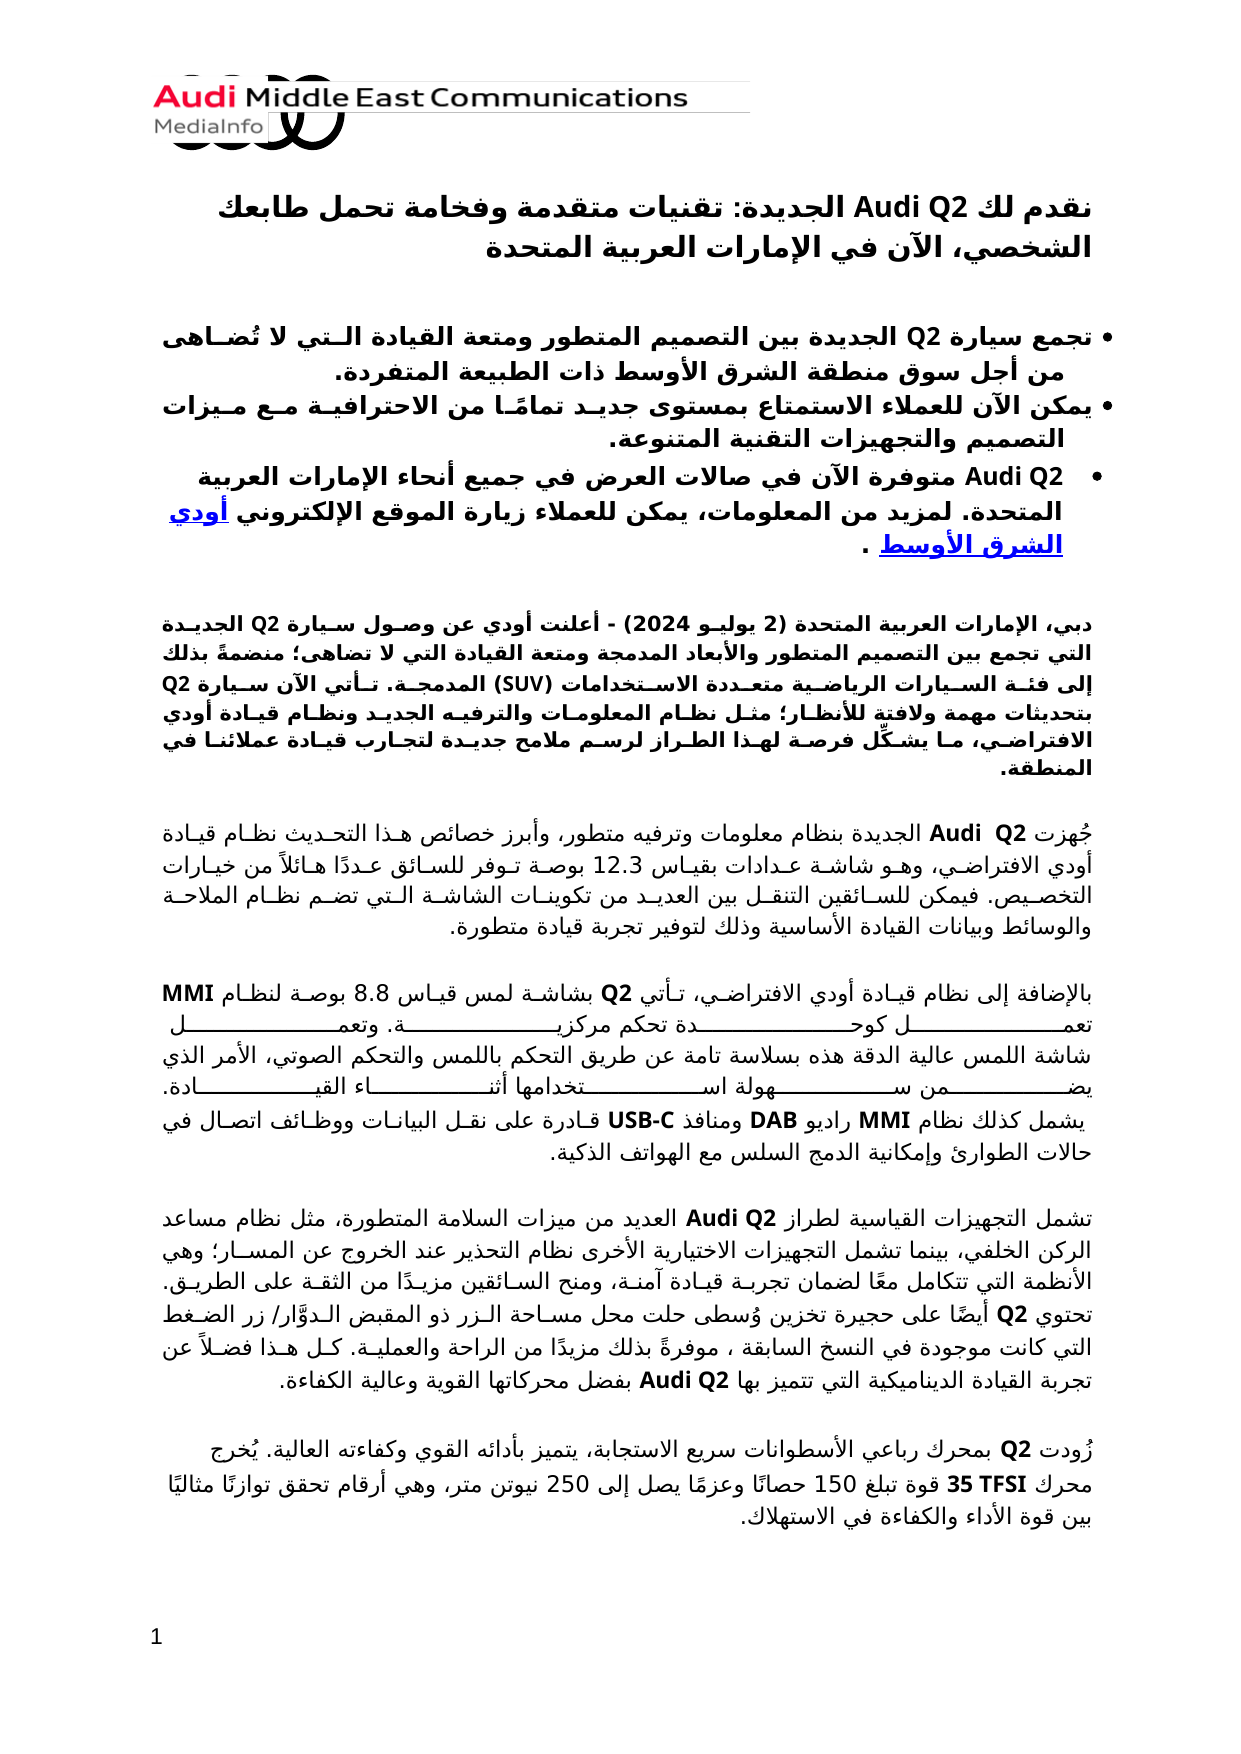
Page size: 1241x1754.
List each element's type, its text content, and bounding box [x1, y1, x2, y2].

text جُهزت Audi Q2 الجديدة بنظام معلومات وترفيه متطور، وأبرز خصائص هذا التحديث نظام قيادة أودي الافتراضي، وهو شاشة عدادات بقياس 12.3 بوصة توفر للسائق عددًا هائلاً من خيارات التخصيص. فيمكن للسائقين التنقل بين العديد من تكوينات الشاشة التي تضم نظام الملاحة والوسائط وبيانات القيادة الأساسية وذلك لتوفير تجربة قيادة متطورة. [162, 817, 1093, 940]
text زُودت Q2 بمحرك رباعي الأسطوانات سريع الاستجابة، يتميز بأدائه القوي وكفاءته العالية. يُخرج محرك ‎35 TFSI قوة تبلغ 150 حصانًا وعزمًا يصل إلى 250 نيوتن متر، وهي أرقام تحقق توازنًا مثاليًا بين قوة الأداء والكفاءة في الاستهلاك. [162, 1433, 1093, 1530]
text دبي، الإمارات العربية المتحدة (2 يوليو 2024) - أعلنت أودي عن وصول سيارة Q2 الجديدة التي تجمع بين التصميم المتطور والأبعاد المدمجة ومتعة القيادة التي لا تضاهى؛ منضمةً بذلك إلى فئة السيارات الرياضية متعددة الاستخدامات (SUV) المدمجة. تأتي الآن سيارة Q2 بتحديثات مهمة ولافتة للأنظار؛ مثل نظام المعلومات والترفيه الجديد ونظام قيادة أودي الافتراضي، ما يشكِّل فرصة لهذا الطراز لرسم ملامح جديدة لتجارب قيادة عملائنا في المنطقة. [162, 609, 1093, 781]
text نقدم لك Audi Q2 الجديدة: تقنيات متقدمة وفخامة تحمل طابعك الشخصي، الآن في الإمارات العربية المتحدة [148, 186, 1093, 264]
text Audi Q2 متوفرة الآن في صالات العرض في جميع أنحاء الإمارات العربية المتحدة. لمزيد من المعلومات، يمكن للعملاء زيارة الموقع الإلكتروني أودي الشرق الأوسط . [148, 458, 1093, 559]
list يمكن الآن للعملاء الاستمتاع بمستوى جديد تمامًا من الاحترافية مع ميزات التصميم والتجهيزات التقنية المتنوعة. [162, 391, 1103, 454]
text تشمل التجهيزات القياسية لطراز Audi Q2 العديد من ميزات السلامة المتطورة، مثل نظام مساعد الركن الخلفي، بينما تشمل التجهيزات الاختيارية الأخرى نظام التحذير عند الخروج عن المسار؛ وهي الأنظمة التي تتكامل معًا لضمان تجربة قيادة آمنة، ومنح السائقين مزيدًا من الثقة على الطريق. تحتوي Q2 أيضًا على حجيرة تخزين وُسطى حلت محل مساحة الزر ذو المقبض الدوَّار/ زر الضغط التي كانت موجودة في النسخ السابقة ، موفرةً بذلك مزيدًا من الراحة والعملية. كل هذا فضلاً عن تجربة القيادة الديناميكية التي تتميز بها Audi Q2 بفضل محركاتها القوية وعالية الكفاءة. [162, 1202, 1093, 1396]
list تجمع سيارة Q2 الجديدة بين التصميم المتطور ومتعة القيادة التي لا تُضاهى من أجل سوق منطقة الشرق الأوسط ذات الطبيعة المتفردة. [162, 319, 1103, 387]
text بالإضافة إلى نظام قيادة أودي الافتراضي، تأتي Q2 بشاشة لمس قياس 8.8 بوصة لنظام MMI تعمل كوحدة تحكم مركزية. وتعمل شاشة اللمس عالية الدقة هذه بسلاسة تامة عن طريق التحكم باللمس والتحكم الصوتي، الأمر الذي يضمن سهولة استخدامها أثناء القيادة. يشمل كذلك نظام MMI راديو DAB ومنافذ USB-C قادرة على نقل البيانات ووظائف اتصال في حالات الطوارئ وإمكانية الدمج السلس مع الهواتف الذكية. [162, 976, 1093, 1165]
picture [150, 75, 750, 143]
